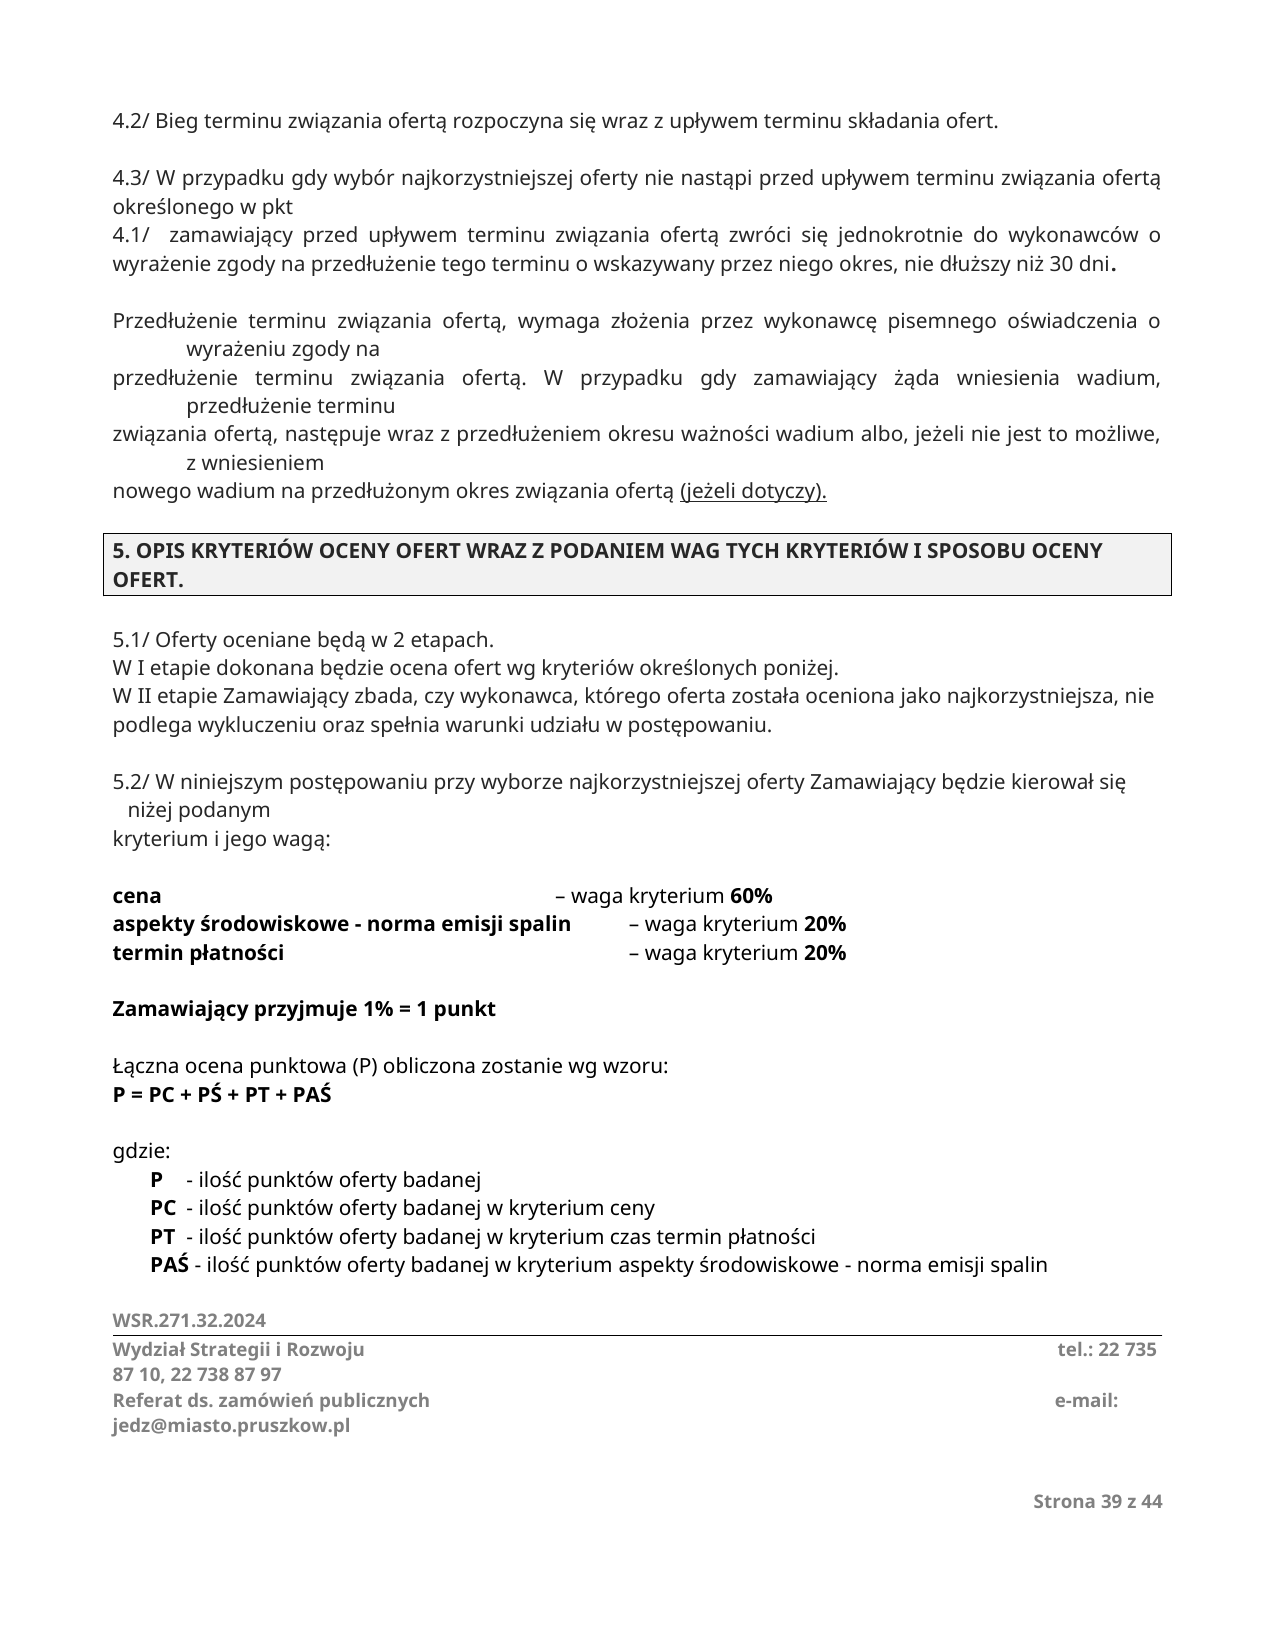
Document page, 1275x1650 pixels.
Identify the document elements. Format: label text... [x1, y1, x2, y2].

text 4.2/ Bieg terminu związania ofertą rozpoczyna się wraz z upływem terminu składania ofert. [112, 107, 1162, 135]
text 4.1/ zamawiający przed upływem terminu związania ofertą zwróci się jednokrotnie do wykonawców o wyrażenie zgody na przedłużenie tego terminu o wskazywany przez niego okres, nie dłuższy niż 30 dni. [112, 220, 1162, 277]
text PAŚ - ilość punktów oferty badanej w kryterium aspekty środowiskowe - norma emisji spalin [112, 1250, 1162, 1279]
text P = PC + PŚ + PT + PAŚ [112, 1080, 1162, 1108]
text Łączna ocena punktowa (P) obliczona zostanie wg wzoru: [112, 1051, 1162, 1080]
text gdzie: [112, 1137, 1162, 1165]
text 5.2/ W niniejszym postępowaniu przy wyborze najkorzystniejszej oferty Zamawiający będzie kierował się niżej podanym [112, 767, 1162, 824]
text związania ofertą, następuje wraz z przedłużeniem okresu ważności wadium albo, jeżeli nie jest to możliwe, z wniesieniem [112, 419, 1162, 476]
text termin płatności – waga kryterium 20% [112, 938, 1162, 966]
text P - ilość punktów oferty badanej [112, 1165, 1162, 1193]
text Zamawiający przyjmuje 1% = 1 punkt [112, 994, 1162, 1023]
text cena – waga kryterium 60% [112, 881, 1162, 909]
text kryterium i jego wagą: [112, 824, 1162, 852]
text aspekty środowiskowe - norma emisji spalin – waga kryterium 20% [112, 909, 1162, 938]
text nowego wadium na przedłużonym okres związania ofertą (jeżeli dotyczy). [112, 476, 1162, 505]
text 5.1/ Oferty oceniane będą w 2 etapach. [112, 625, 1162, 653]
text W II etapie Zamawiający zbada, czy wykonawca, którego oferta została oceniona jako najkorzystniejsza, nie podlega wykluczeniu oraz spełnia warunki udziału w postępowaniu. [112, 682, 1162, 738]
text 5. OPIS KRYTERIÓW OCENY OFERT WRAZ Z PODANIEM WAG TYCH KRYTERIÓW I SPOSOBU OCENY OFERT. [104, 534, 1171, 595]
text PT - ilość punktów oferty badanej w kryterium czas termin płatności [112, 1222, 1162, 1250]
text Przedłużenie terminu związania ofertą, wymaga złożenia przez wykonawcę pisemnego oświadczenia o wyrażeniu zgody na [112, 306, 1162, 363]
text 4.3/ W przypadku gdy wybór najkorzystniejszej oferty nie nastąpi przed upływem terminu związania ofertą określonego w pkt [112, 163, 1162, 220]
text W I etapie dokonana będzie ocena ofert wg kryteriów określonych poniżej. [112, 653, 1162, 682]
text PC - ilość punktów oferty badanej w kryterium ceny [112, 1193, 1162, 1222]
text przedłużenie terminu związania ofertą. W przypadku gdy zamawiający żąda wniesienia wadium, przedłużenie terminu [112, 363, 1162, 419]
